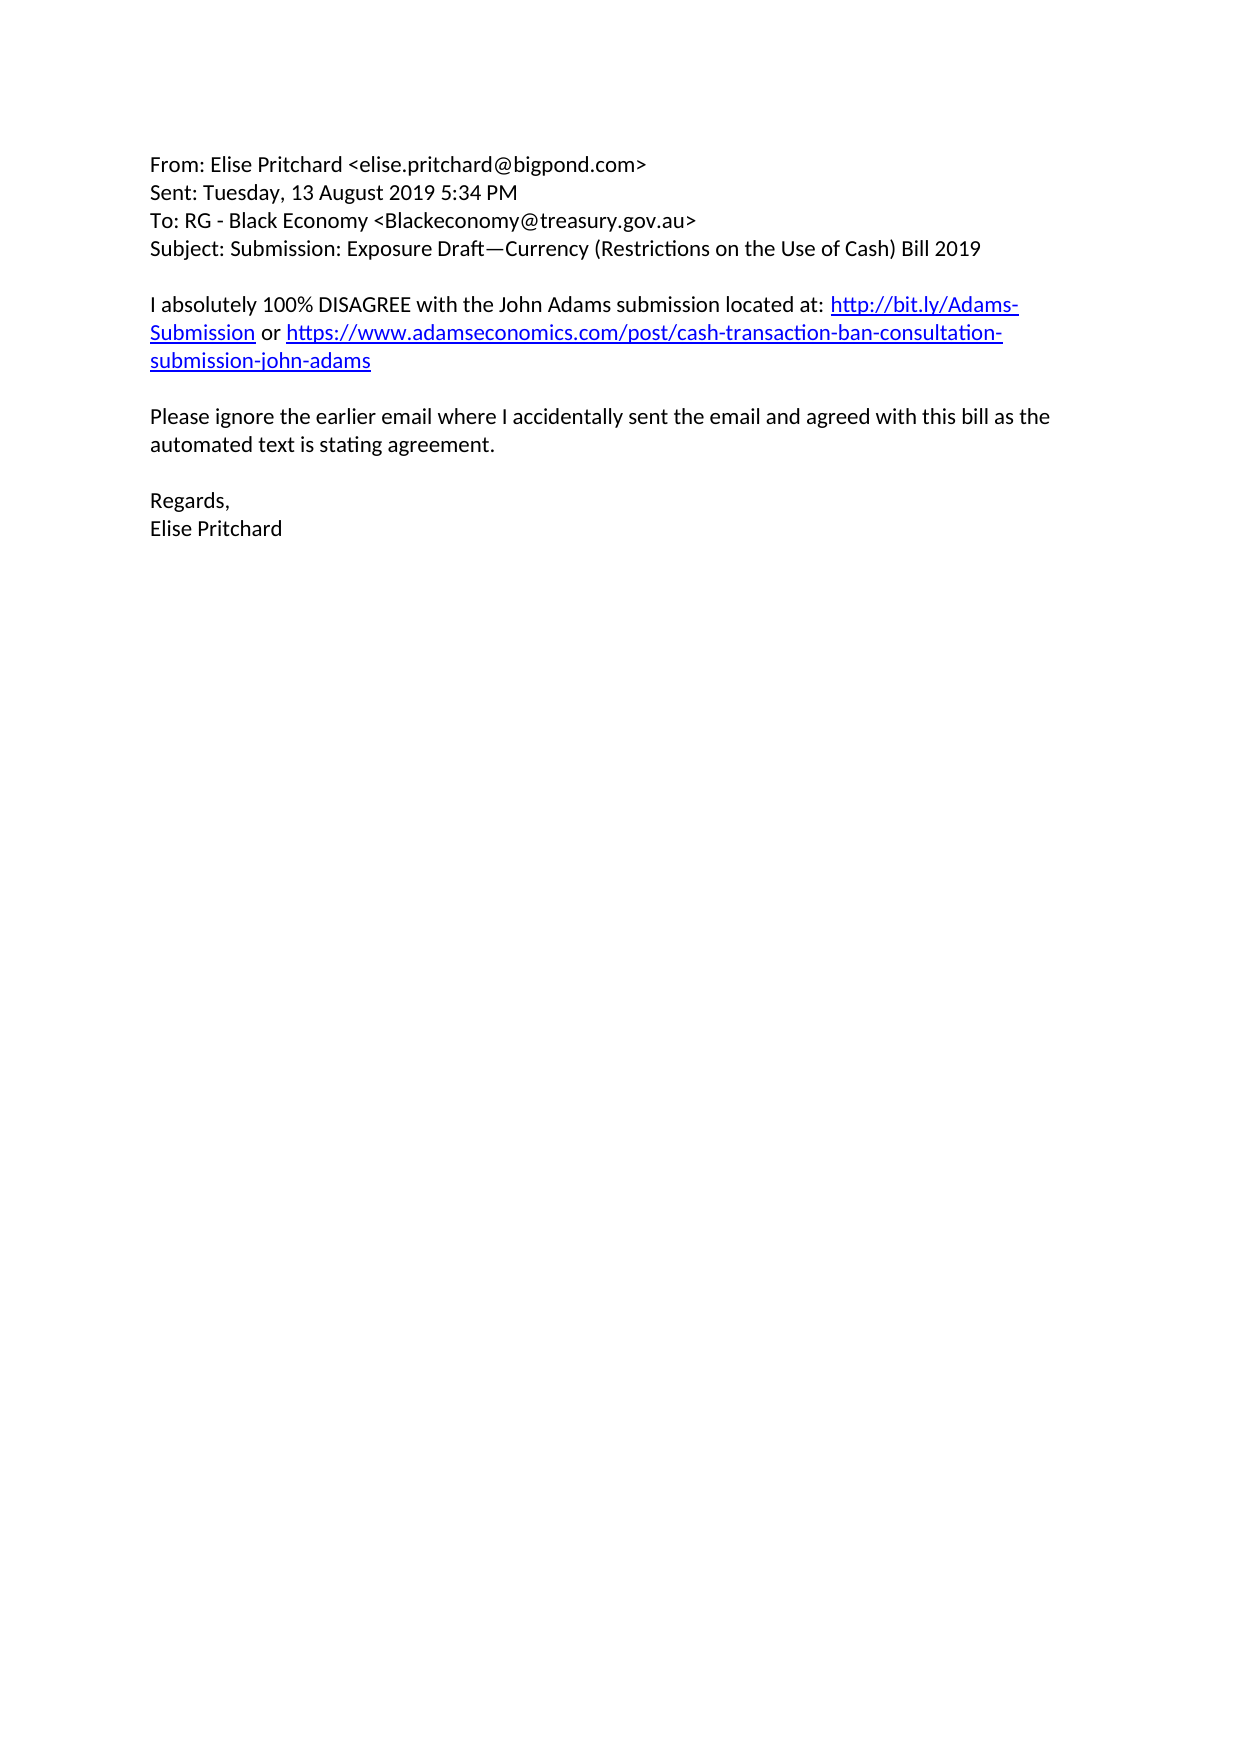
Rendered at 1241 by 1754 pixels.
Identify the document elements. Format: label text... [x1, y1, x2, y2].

text Please ignore the earlier email where I accidentally sent the email and agreed with this bill as the automated text is stating agreement. [150, 402, 1090, 458]
text From: Elise Pritchard <elise.pritchard@bigpond.com> Sent: Tuesday, 13 August 2019 5:34 PM To: RG - Black Economy <Blackeconomy@treasury.gov.au> Subject: Submission: Exposure Draft—Currency (Restrictions on the Use of Cash) Bill 2019 [150, 150, 1090, 262]
text Regards, [150, 486, 1090, 514]
text I absolutely 100% DISAGREE with the John Adams submission located at: http://bit.ly/Adams-Submission or https://www.adamseconomics.com/post/cash-transaction-ban-consultation-submission-john-adams [150, 290, 1090, 374]
text Elise Pritchard [150, 514, 1090, 542]
